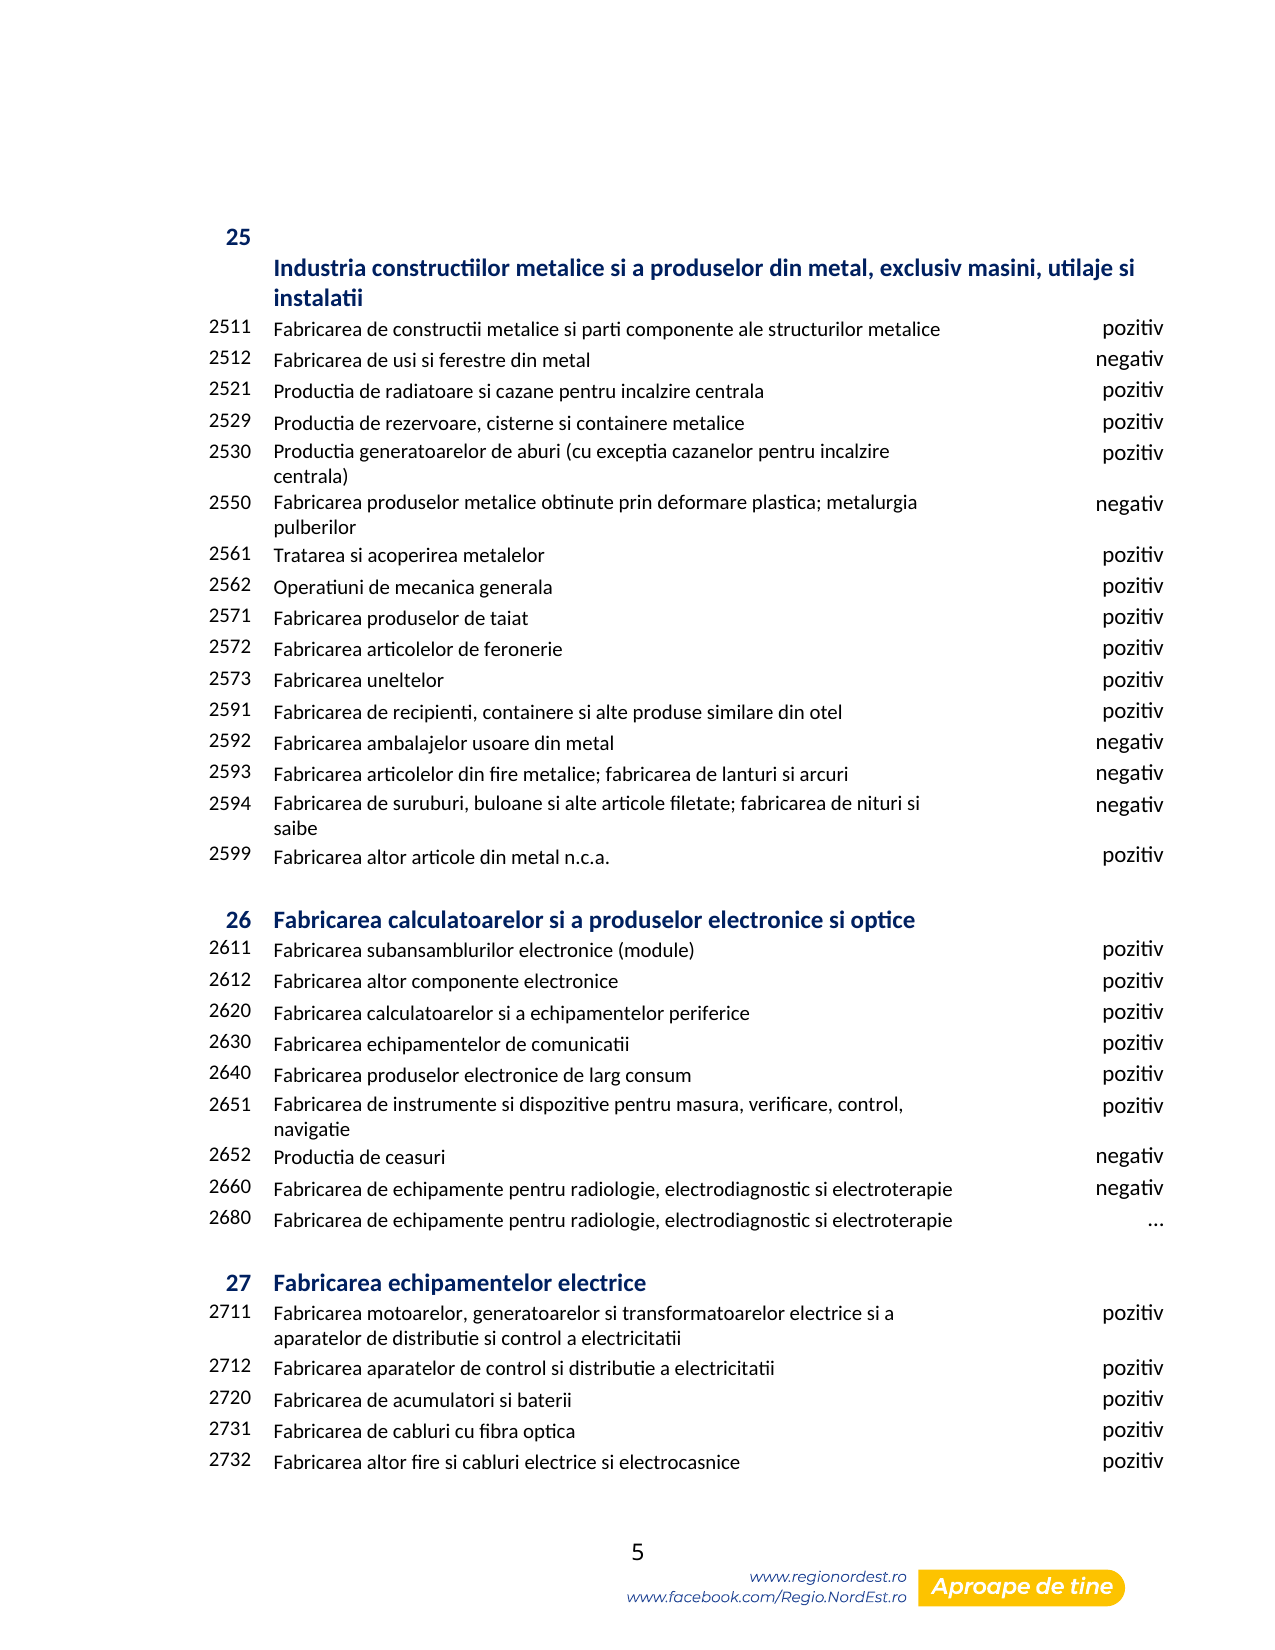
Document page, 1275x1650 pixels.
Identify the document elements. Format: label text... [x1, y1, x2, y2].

table_cell pozitiv [975, 540, 1175, 571]
table_cell pozitiv [975, 1446, 1175, 1478]
table_cell Fabricarea de acumulatori si baterii [262, 1384, 975, 1415]
table_cell 2640 [150, 1060, 262, 1091]
table_cell 2599 [150, 841, 262, 873]
table_cell 2720 [150, 1384, 262, 1415]
table_cell 2651 [150, 1091, 262, 1142]
table_cell 2571 [150, 602, 262, 633]
table_cell 2573 [150, 665, 262, 696]
table_cell Fabricarea de usi si ferestre din metal [262, 344, 975, 376]
table_cell pozitiv [975, 1353, 1175, 1384]
table_cell Fabricarea altor articole din metal n.c.a. [262, 841, 975, 873]
table_cell 2592 [150, 727, 262, 758]
table_cell Fabricarea calculatoarelor si a produselor electronice si optice [262, 874, 1175, 934]
table_cell Fabricarea produselor electronice de larg consum [262, 1060, 975, 1091]
table_cell Fabricarea aparatelor de control si distributie a electricitatii [262, 1353, 975, 1384]
table_cell negativ [975, 1173, 1175, 1204]
table_cell 2550 [150, 489, 262, 540]
table_cell 26 [150, 874, 262, 934]
table_cell pozitiv [975, 696, 1175, 727]
table_cell Fabricarea de suruburi, buloane si alte articole filetate; fabricarea de nituri si saibe [262, 790, 975, 841]
table_cell … [975, 1204, 1175, 1237]
table_cell Fabricarea de cabluri cu fibra optica [262, 1415, 975, 1446]
table_cell Productia de radiatoare si cazane pentru incalzire centrala [262, 376, 975, 407]
table_cell Fabricarea de instrumente si dispozitive pentru masura, verificare, control, navigatie [262, 1091, 975, 1142]
table_cell pozitiv [975, 1415, 1175, 1446]
table_cell 2594 [150, 790, 262, 841]
table_cell Fabricarea subansamblurilor electronice (module) [262, 935, 975, 966]
table_cell negativ [975, 489, 1175, 540]
table_cell pozitiv [975, 376, 1175, 407]
table_cell 2620 [150, 997, 262, 1028]
table_cell 27 [150, 1237, 262, 1298]
table_cell Fabricarea uneltelor [262, 665, 975, 696]
table_cell Fabricarea altor componente electronice [262, 966, 975, 997]
table_cell Fabricarea articolelor din fire metalice; fabricarea de lanturi si arcuri [262, 759, 975, 790]
table_cell pozitiv [975, 313, 1175, 344]
table_cell 2591 [150, 696, 262, 727]
table_cell pozitiv [975, 1028, 1175, 1059]
table_cell Fabricarea de echipamente pentru radiologie, electrodiagnostic si electroterapie [262, 1173, 975, 1204]
table_cell pozitiv [975, 935, 1175, 966]
table_cell Fabricarea motoarelor, generatoarelor si transformatoarelor electrice si a aparatelor de distributie si control a electricitatii [262, 1298, 975, 1353]
table_cell Fabricarea produselor metalice obtinute prin deformare plastica; metalurgia pulberilor [262, 489, 975, 540]
table_cell pozitiv [975, 1298, 1175, 1353]
table_cell pozitiv [975, 602, 1175, 633]
table_cell 2660 [150, 1173, 262, 1204]
table_cell negativ [975, 759, 1175, 790]
table_cell 2652 [150, 1142, 262, 1173]
table_cell Productia de ceasuri [262, 1142, 975, 1173]
table_cell 2712 [150, 1353, 262, 1384]
table_cell Fabricarea produselor de taiat [262, 602, 975, 633]
table_cell pozitiv [975, 571, 1175, 602]
table_cell 2529 [150, 407, 262, 438]
table_cell pozitiv [975, 438, 1175, 489]
table_cell pozitiv [975, 966, 1175, 997]
table_cell Fabricarea de echipamente pentru radiologie, electrodiagnostic si electroterapie [262, 1204, 975, 1237]
table_cell pozitiv [975, 1060, 1175, 1091]
table_cell pozitiv [975, 997, 1175, 1028]
table_cell negativ [975, 790, 1175, 841]
table_cell 2593 [150, 759, 262, 790]
table_cell negativ [975, 727, 1175, 758]
table_cell pozitiv [975, 841, 1175, 873]
table_cell Fabricarea echipamentelor de comunicatii [262, 1028, 975, 1059]
table_cell 2731 [150, 1415, 262, 1446]
table_cell Productia de rezervoare, cisterne si containere metalice [262, 407, 975, 438]
table_cell pozitiv [975, 407, 1175, 438]
table_cell 2512 [150, 344, 262, 376]
table_cell Fabricarea articolelor de feronerie [262, 634, 975, 665]
table_cell Fabricarea ambalajelor usoare din metal [262, 727, 975, 758]
table_cell 2711 [150, 1298, 262, 1353]
table_cell Fabricarea echipamentelor electrice [262, 1237, 1175, 1298]
table_cell Fabricarea de recipienti, containere si alte produse similare din otel [262, 696, 975, 727]
table_cell 2562 [150, 571, 262, 602]
table_cell 2732 [150, 1446, 262, 1478]
table_cell 2612 [150, 966, 262, 997]
table_cell pozitiv [975, 634, 1175, 665]
table_cell Fabricarea calculatoarelor si a echipamentelor periferice [262, 997, 975, 1028]
table_cell 2530 [150, 438, 262, 489]
table_cell 2521 [150, 376, 262, 407]
table_cell 2630 [150, 1028, 262, 1059]
table_cell 2572 [150, 634, 262, 665]
table_cell Fabricarea de constructii metalice si parti componente ale structurilor metalice [262, 313, 975, 344]
table_cell 2561 [150, 540, 262, 571]
table_cell pozitiv [975, 1384, 1175, 1415]
table_cell Productia generatoarelor de aburi (cu exceptia cazanelor pentru incalzire centrala) [262, 438, 975, 489]
table_cell negativ [975, 1142, 1175, 1173]
table_cell Operatiuni de mecanica generala [262, 571, 975, 602]
table_cell 2611 [150, 935, 262, 966]
table_cell Tratarea si acoperirea metalelor [262, 540, 975, 571]
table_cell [262, 222, 1175, 313]
table_cell negativ [975, 344, 1175, 376]
table_cell pozitiv [975, 1091, 1175, 1142]
table_cell 2511 [150, 313, 262, 344]
table_cell Fabricarea altor fire si cabluri electrice si electrocasnice [262, 1446, 975, 1478]
table_cell pozitiv [975, 665, 1175, 696]
table_cell 2680 [150, 1204, 262, 1237]
table_cell 25 [150, 222, 262, 313]
